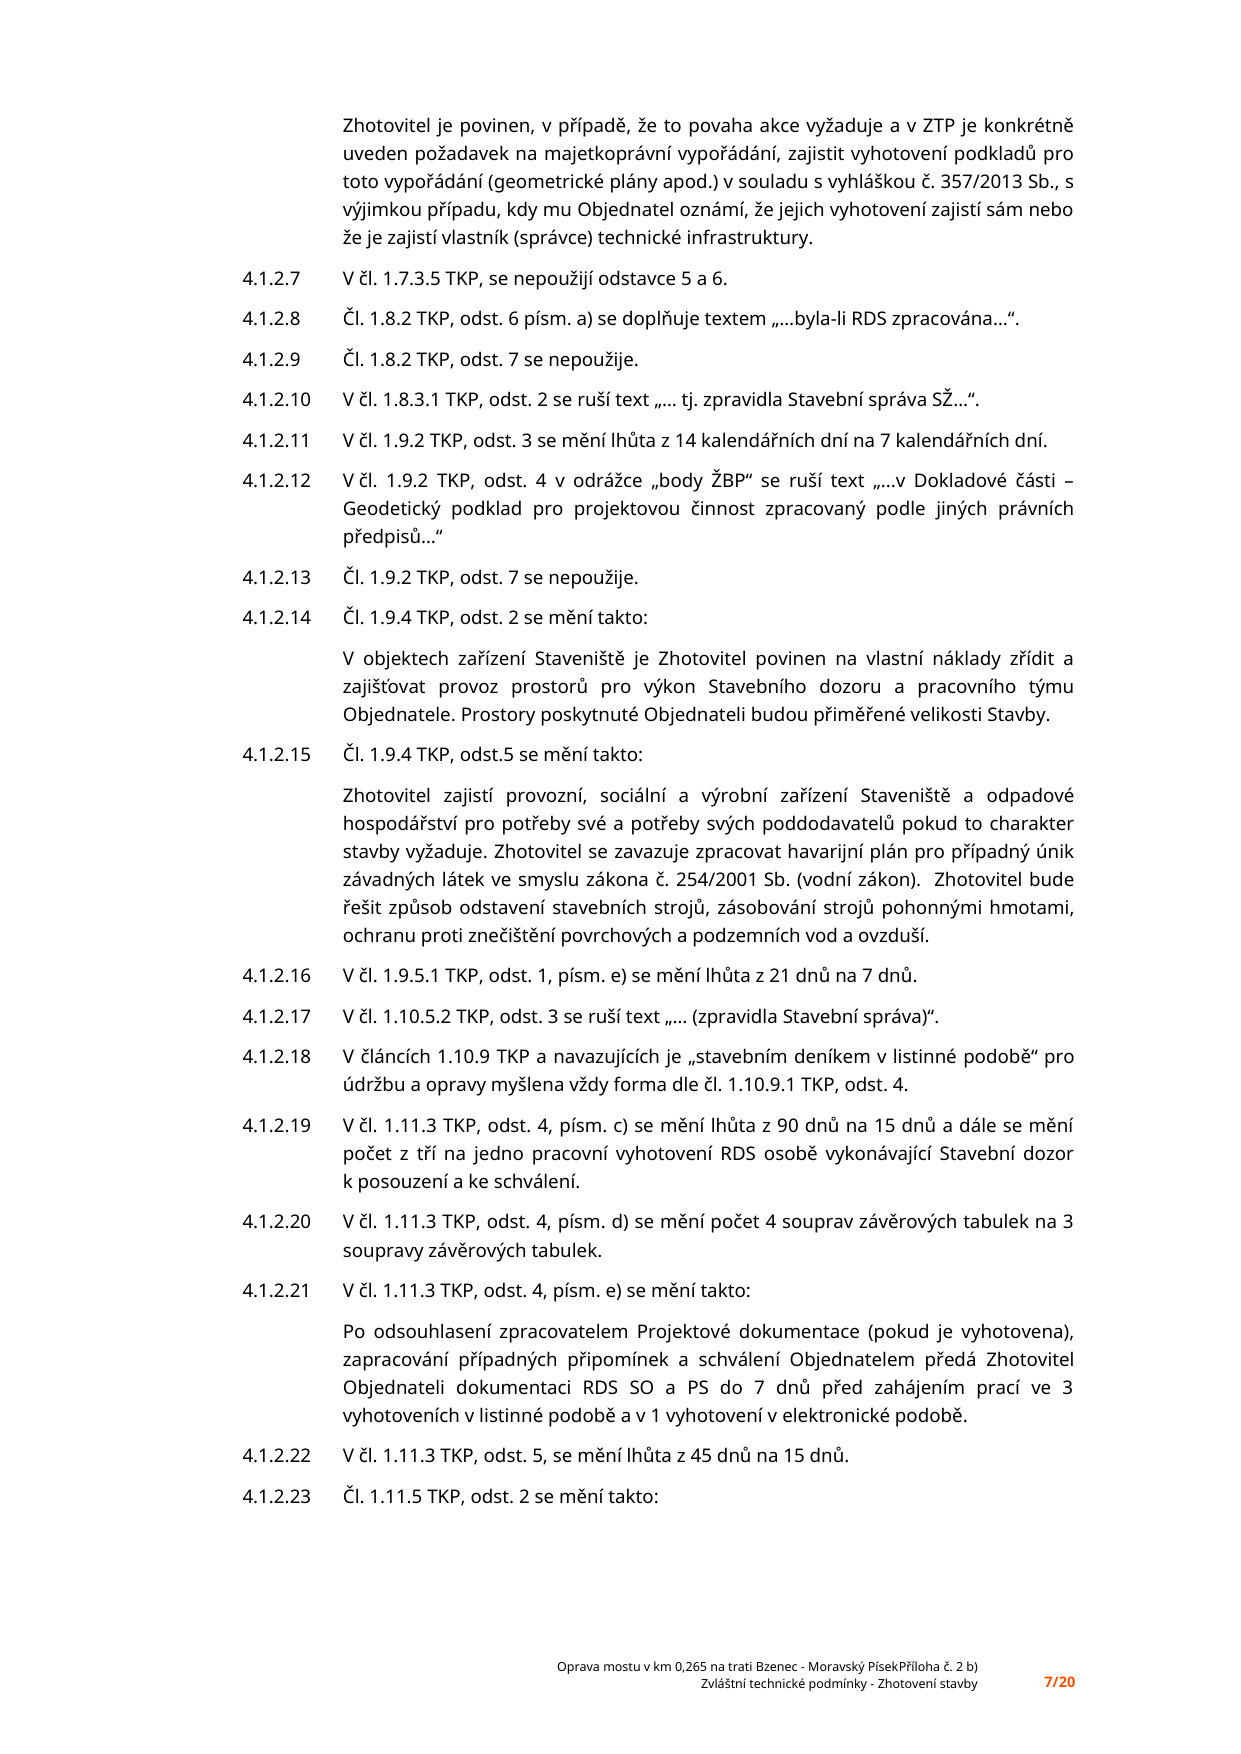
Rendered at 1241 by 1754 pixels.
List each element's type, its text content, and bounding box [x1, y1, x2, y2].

list Čl. 1.11.5 TKP, odst. 2 se mění takto: [242, 1483, 1075, 1508]
text Zhotovitel je povinen, v případě, že to povaha akce vyžaduje a v ZTP je konkrétně uveden požadavek na majetkoprávní vypořádání, zajistit vyhotovení podkladů pro toto vypořádání (geometrické plány apod.) v souladu s vyhláškou č. 357/2013 Sb., s výjimkou případu, kdy mu Objednatel oznámí, že jejich vyhotovení zajistí sám nebo že je zajistí vlastník (správce) technické infrastruktury. [343, 112, 1075, 250]
list V čl. 1.11.3 TKP, odst. 4, písm. e) se mění takto: [242, 1277, 1075, 1303]
list V článcích 1.10.9 TKP a navazujících je „stavebním deníkem v listinné podobě“ pro údržbu a opravy myšlena vždy forma dle čl. 1.10.9.1 TKP, odst. 4. [242, 1044, 1075, 1097]
list V čl. 1.8.3.1 TKP, odst. 2 se ruší text „… tj. zpravidla Stavební správa SŽ…“. [242, 386, 1075, 412]
list V čl. 1.7.3.5 TKP, se nepoužijí odstavce 5 a 6. [242, 265, 1075, 290]
list V čl. 1.11.3 TKP, odst. 4, písm. d) se mění počet 4 souprav závěrových tabulek na 3 soupravy závěrových tabulek. [242, 1209, 1075, 1262]
text Po odsouhlasení zpracovatelem Projektové dokumentace (pokud je vyhotovena), zapracování případných připomínek a schválení Objednatelem předá Zhotovitel Objednateli dokumentaci RDS SO a PS do 7 dnů před zahájením prací ve 3 vyhotoveních v listinné podobě a v 1 vyhotovení v elektronické podobě. [343, 1318, 1075, 1427]
list Čl. 1.9.2 TKP, odst. 7 se nepoužije. [242, 564, 1075, 589]
list V čl. 1.10.5.2 TKP, odst. 3 se ruší text „… (zpravidla Stavební správa)“. [242, 1003, 1075, 1029]
list Čl. 1.9.4 TKP, odst.5 se mění takto: [242, 742, 1075, 767]
list V čl. 1.9.2 TKP, odst. 3 se mění lhůta z 14 kalendářních dní na 7 kalendářních dní. [242, 427, 1075, 452]
list V čl. 1.9.2 TKP, odst. 4 v odrážce „body ŽBP“ se ruší text „...v Dokladové části – Geodetický podklad pro projektovou činnost zpracovaný podle jiných právních předpisů…“ [242, 467, 1075, 549]
list V čl. 1.11.3 TKP, odst. 5, se mění lhůta z 45 dnů na 15 dnů. [242, 1442, 1075, 1468]
list Čl. 1.8.2 TKP, odst. 6 písm. a) se doplňuje textem „…byla-li RDS zpracována…“. [242, 305, 1075, 331]
list V čl. 1.9.5.1 TKP, odst. 1, písm. e) se mění lhůta z 21 dnů na 7 dnů. [242, 963, 1075, 988]
text V objektech zařízení Staveniště je Zhotovitel povinen na vlastní náklady zřídit a zajišťovat provoz prostorů pro výkon Stavebního dozoru a pracovního týmu Objednatele. Prostory poskytnuté Objednateli budou přiměřené velikosti Stavby. [343, 645, 1075, 727]
list Čl. 1.9.4 TKP, odst. 2 se mění takto: [242, 604, 1075, 630]
text Zhotovitel zajistí provozní, sociální a výrobní zařízení Staveniště a odpadové hospodářství pro potřeby své a potřeby svých poddodavatelů pokud to charakter stavby vyžaduje. Zhotovitel se zavazuje zpracovat havarijní plán pro případný únik závadných látek ve smyslu zákona č. 254/2001 Sb. (vodní zákon). Zhotovitel bude řešit způsob odstavení stavebních strojů, zásobování strojů pohonnými hmotami, ochranu proti znečištění povrchových a podzemních vod a ovzduší. [343, 782, 1075, 948]
list Čl. 1.8.2 TKP, odst. 7 se nepoužije. [242, 346, 1075, 371]
list V čl. 1.11.3 TKP, odst. 4, písm. c) se mění lhůta z 90 dnů na 15 dnů a dále se mění počet z tří na jedno pracovní vyhotovení RDS osobě vykonávající Stavební dozor k posouzení a ke schválení. [242, 1112, 1075, 1194]
